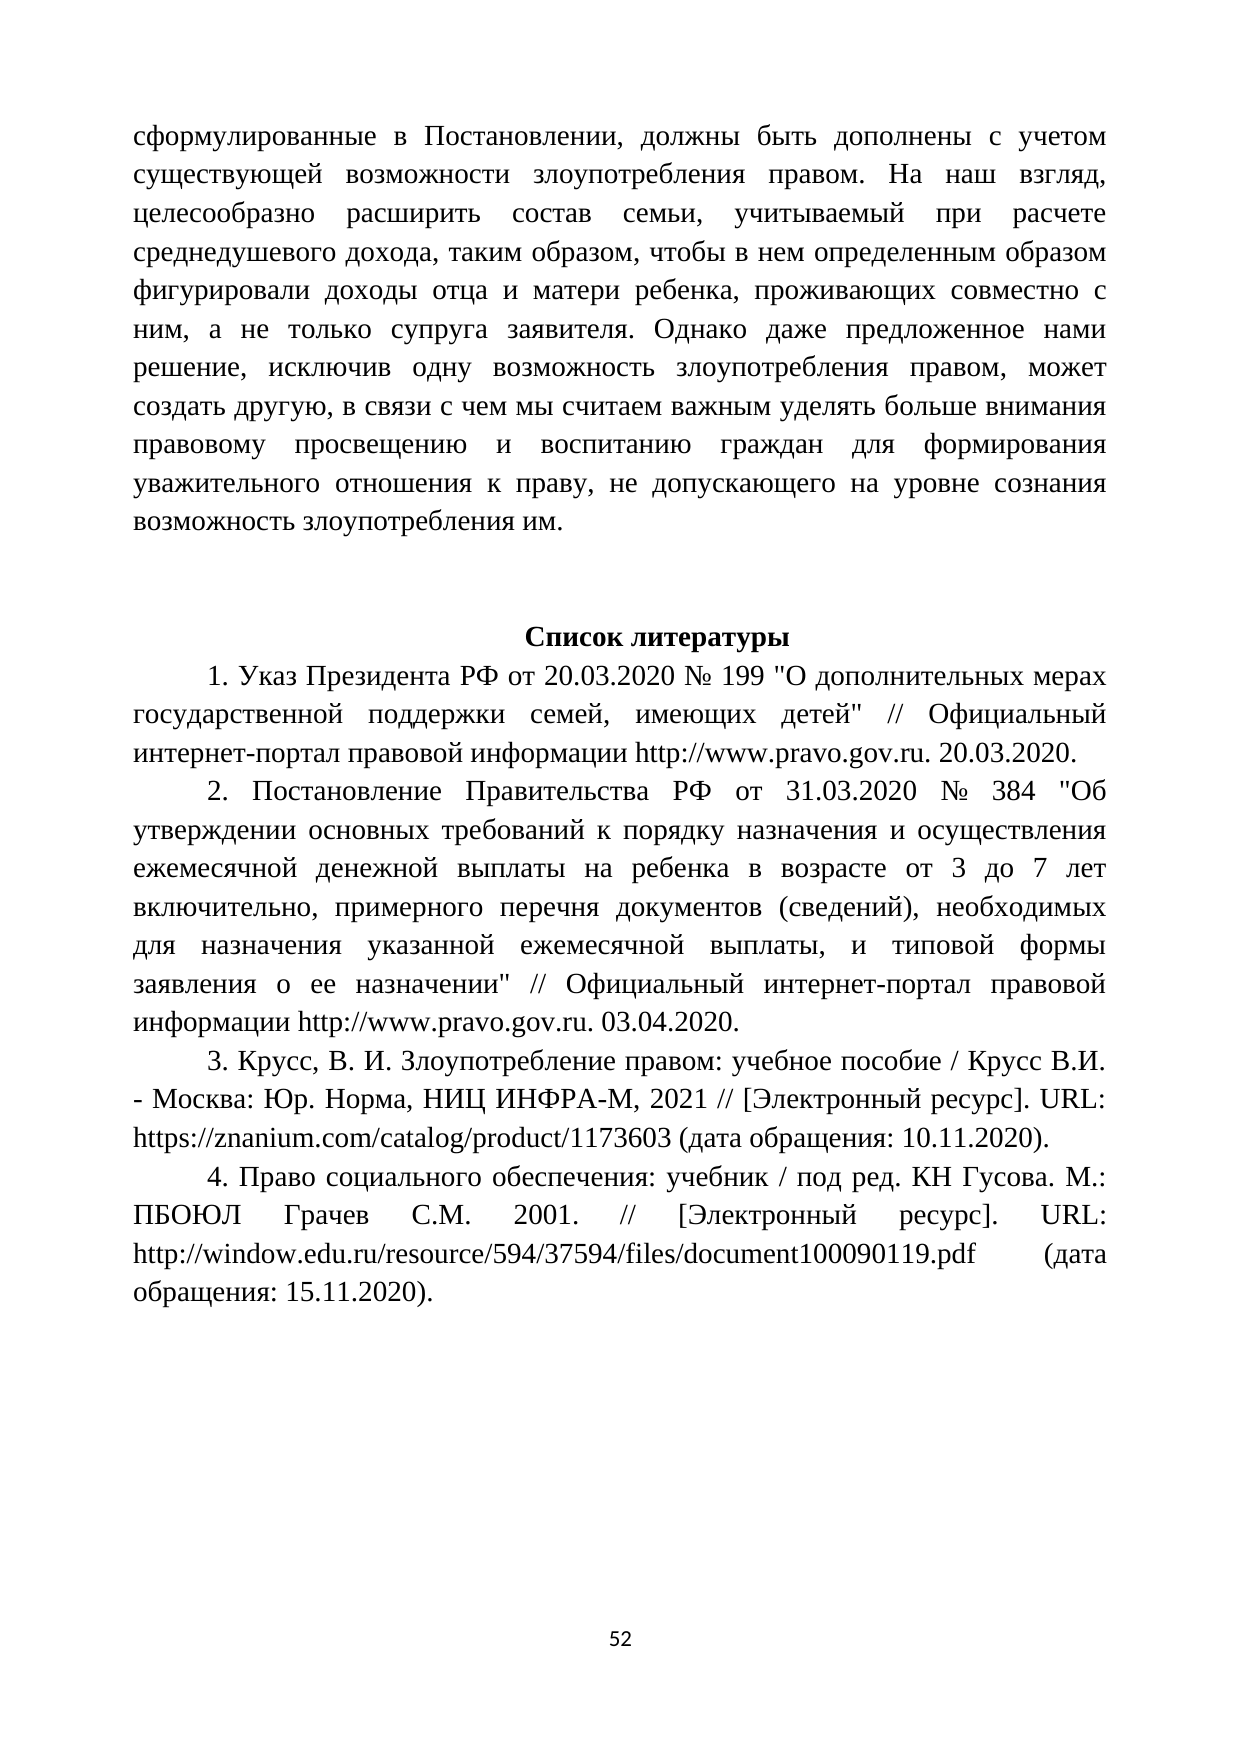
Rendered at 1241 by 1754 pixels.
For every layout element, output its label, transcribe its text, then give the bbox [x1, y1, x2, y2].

text 1. Указ Президента РФ от 20.03.2020 № 199 "О дополнительных мерах государственной поддержки семей, имеющих детей" // Официальный интернет-портал правовой информации http://www.pravo.gov.ru. 20.03.2020. [133, 658, 1107, 768]
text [133, 118, 1107, 537]
text Список литературы [133, 619, 1107, 653]
text 3. Крусс, В. И. Злоупотребление правом: учебное пособие / Крусс В.И. - Москва: Юр. Норма, НИЦ ИНФРА-М, 2021 // [Электронный ресурс]. URL: https://znanium.com/catalog/product/1173603 (дата обращения: 10.11.2020). [133, 1043, 1107, 1154]
text 4. Право социального обеспечения: учебник / под ред. КН Гусова. М.: ПБОЮЛ Грачев С.М. 2001. // [Электронный ресурс]. URL: http://window.edu.ru/resource/594/37594/files/document100090119.pdf (дата обращения: 15.11.2020). [133, 1159, 1107, 1308]
text 2. Постановление Правительства РФ от 31.03.2020 № 384 "Об утверждении основных требований к порядку назначения и осуществления ежемесячной денежной выплаты на ребенка в возрасте от 3 до 7 лет включительно, примерного перечня документов (сведений), необходимых для назначения указанной ежемесячной выплаты, и типовой формы заявления о ее назначении" // Официальный интернет-портал правовой информации http://www.pravo.gov.ru. 03.04.2020. [133, 773, 1107, 1038]
